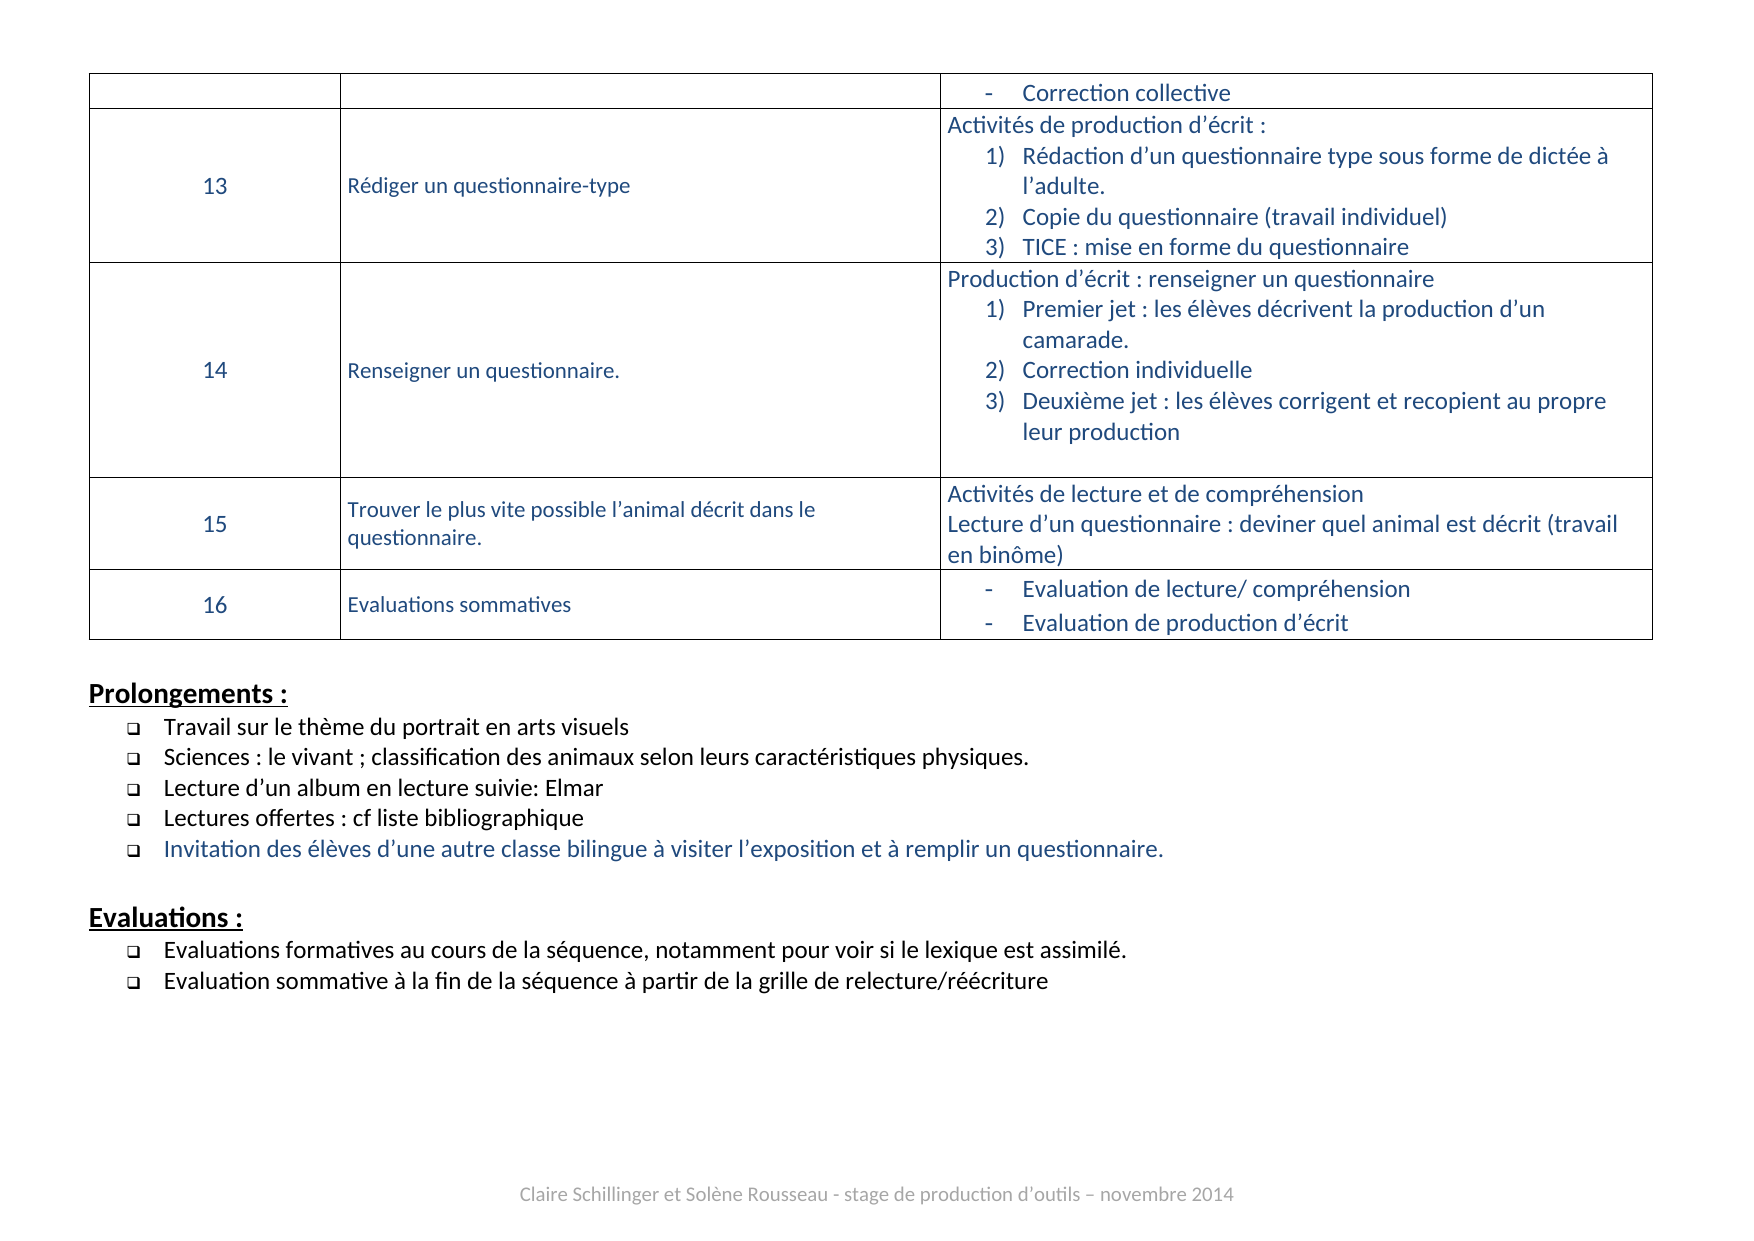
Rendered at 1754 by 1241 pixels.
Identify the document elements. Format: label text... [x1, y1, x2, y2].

list Evaluations formatives au cours de la séquence, notamment pour voir si le lexique est assimilé. [126, 934, 1665, 965]
text Prolongements : [89, 675, 1665, 711]
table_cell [341, 74, 940, 108]
table_cell Trouver le plus vite possible l’animal décrit dans le questionnaire. [341, 478, 940, 569]
table_cell 14 [90, 263, 340, 477]
list Invitation des élèves d’une autre classe bilingue à visiter l’exposition et à remplir un questionnaire. [126, 833, 1665, 863]
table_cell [941, 74, 1652, 108]
table_cell Renseigner un questionnaire. [341, 263, 940, 477]
table_cell Production d’écrit : renseigner un questionnaire Premier jet : les élèves décrivent la production d’un camarade. Correction individuelle Deuxième jet : les élèves corrigent et recopient au propre leur production [941, 263, 1652, 477]
table_cell 12 [90, 74, 340, 108]
list Lecture d’un album en lecture suivie: Elmar [126, 772, 1665, 802]
table_cell Activités de production d’écrit : Rédaction d’un questionnaire type sous forme de dictée à l’adulte. Copie du questionnaire (travail individuel) TICE : mise en forme du questionnaire [941, 109, 1652, 262]
table_cell Evaluations sommatives [341, 570, 940, 638]
table_cell Evaluation de lecture/ compréhension Evaluation de production d’écrit [941, 570, 1652, 638]
list Sciences : le vivant ; classification des animaux selon leurs caractéristiques physiques. [126, 741, 1665, 772]
table_cell Rédiger un questionnaire-type [341, 109, 940, 262]
text Evaluations : [89, 899, 1665, 934]
list Travail sur le thème du portrait en arts visuels [126, 711, 1665, 741]
table_cell 16 [90, 570, 340, 638]
list Lectures offertes : cf liste bibliographique [126, 802, 1665, 833]
table_cell 15 [90, 478, 340, 569]
list Evaluation sommative à la fin de la séquence à partir de la grille de relecture/réécriture [126, 965, 1665, 996]
table_cell Activités de lecture et de compréhension Lecture d’un questionnaire : deviner quel animal est décrit (travail en binôme) [941, 478, 1652, 569]
table_cell 13 [90, 109, 340, 262]
